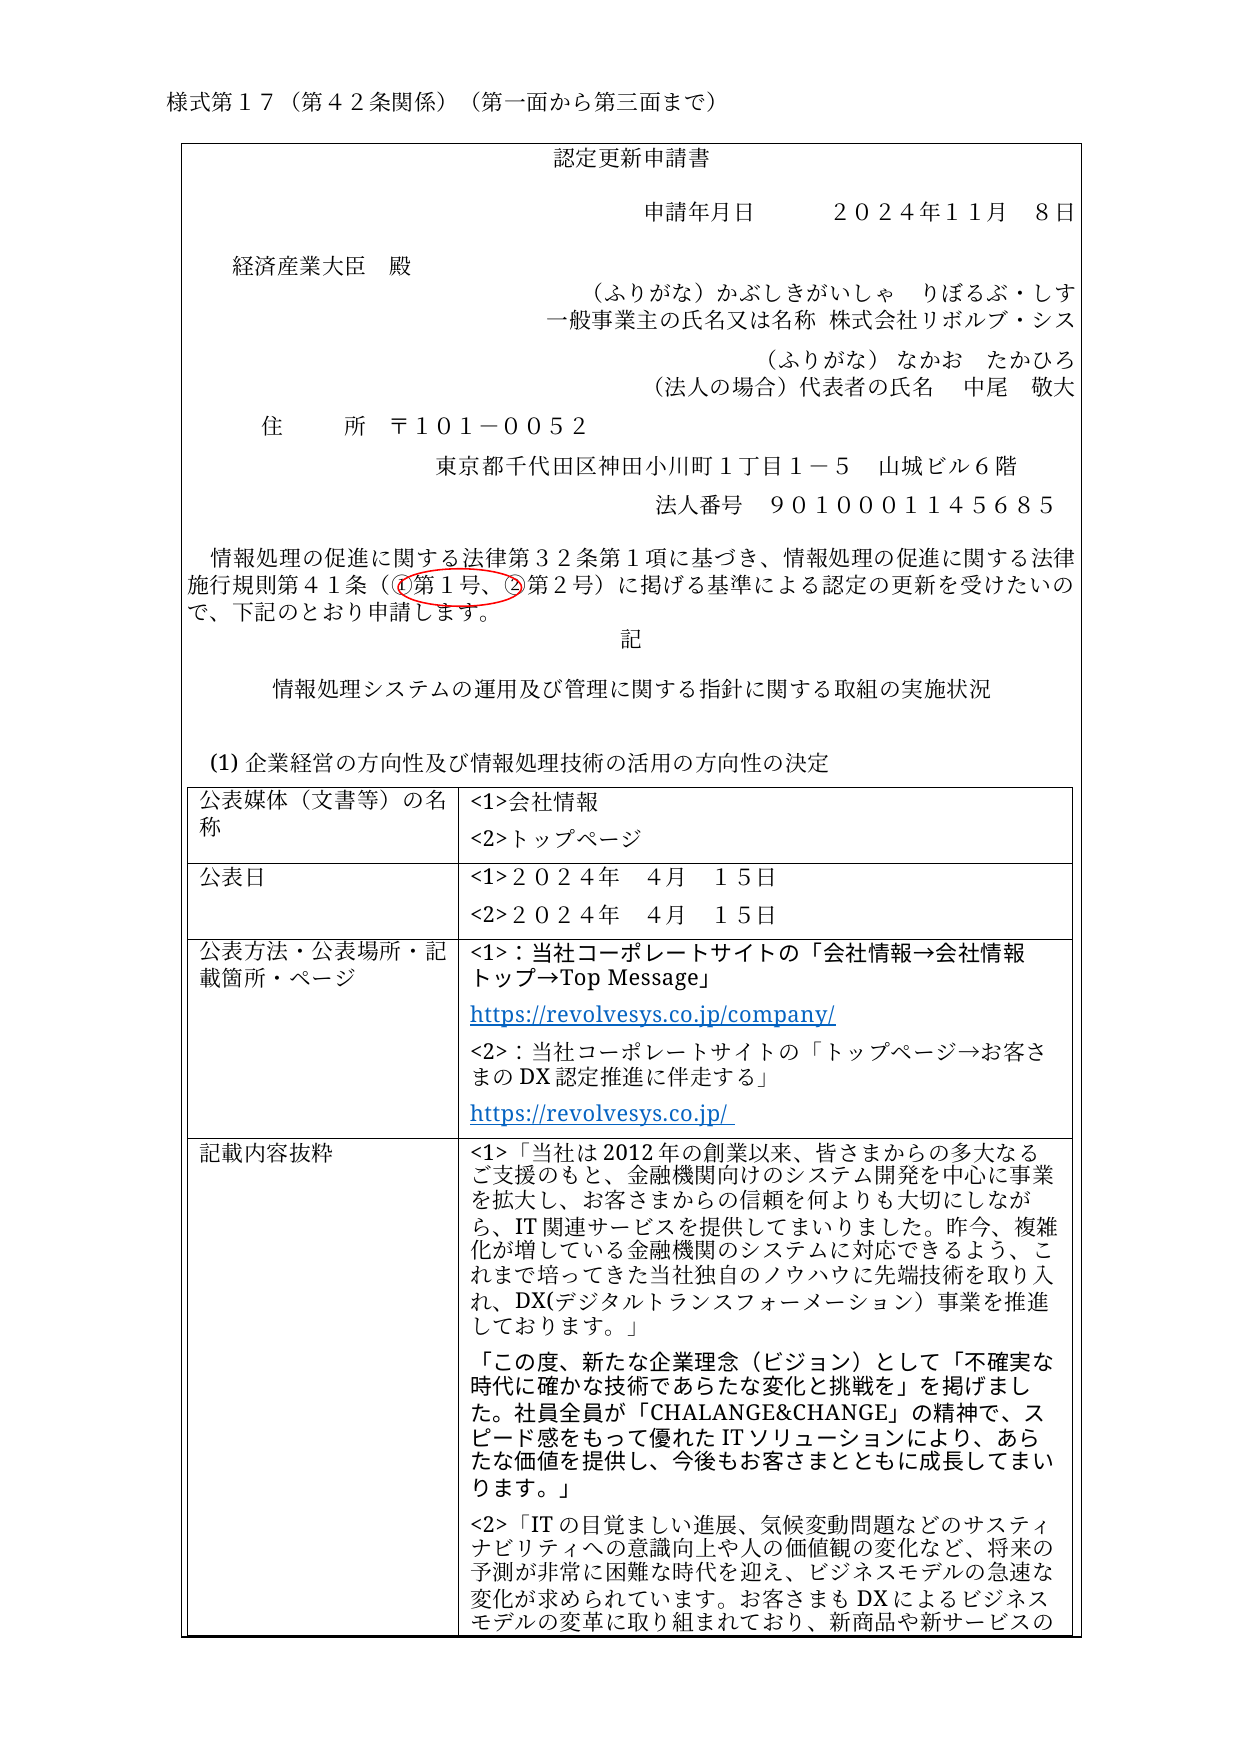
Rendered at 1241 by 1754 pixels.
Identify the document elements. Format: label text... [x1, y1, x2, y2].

table_header 認定更新申請書 申請年月日 ２０２４年１１月 ８日 経済産業大臣 殿 （ふりがな）かぶしきがいしゃ りぼるぶ・しす 一般事業主の氏名又は名称 株式会社リボルブ・シス （ふりがな） なかお たかひろ （法人の場合）代表者の氏名 中尾 敬大 住所 〒１０１－００５２ 東京都千代田区神田小川町１丁目１－５ 山城ビル６階 法人番号 ９０１０００１１４５６８５ 情報処理の促進に関する法律第３２条第１項に基づき、情報処理の促進に関する法律施行規則第４１条（①第１号、②第２号）に掲げる基準による認定の更新を受けたいので、下記のとおり申請します。 [182, 144, 1081, 626]
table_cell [182, 626, 1081, 1636]
text 様式第１７（第４２条関係）（第一面から第三面まで） [167, 89, 1070, 116]
